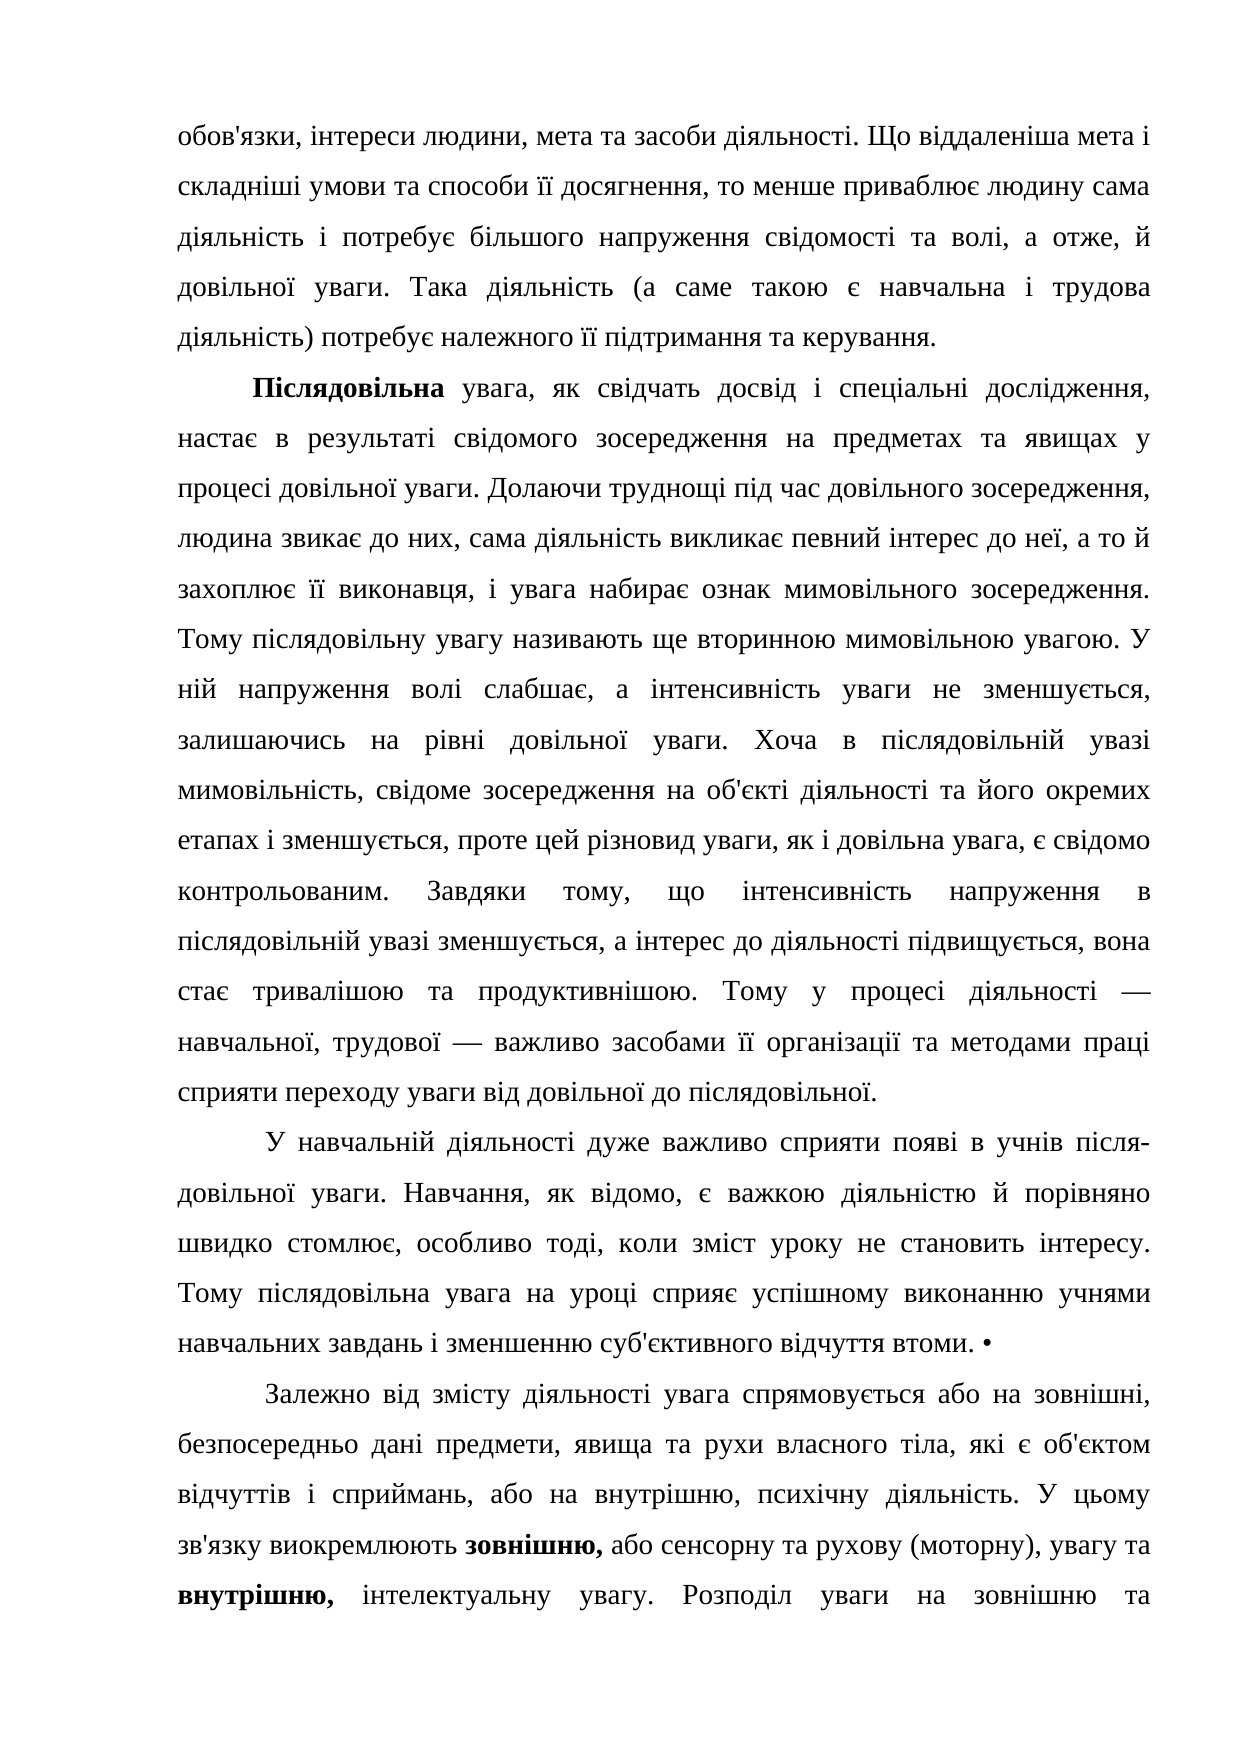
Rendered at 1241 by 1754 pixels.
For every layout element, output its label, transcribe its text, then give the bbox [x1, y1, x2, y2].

text У навчальній діяльності дуже важливо сприяти появі в учнів після-довільної уваги. Навчання, як відомо, є важкою діяльністю й порівняно швидко стомлює, особливо тоді, коли зміст уроку не становить інтересу. Тому післядовільна увага на уроці сприяє успішному виконанню учнями навчальних завдань і зменшенню суб'єктивного відчуття втоми. • [177, 1124, 1152, 1359]
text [177, 118, 1152, 353]
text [177, 1376, 1152, 1611]
text Післядовільна увага, як свідчать досвід і спеціальні дослідження, настає в результаті свідомого зосередження на предметах та явищах у процесі довільної уваги. Долаючи труднощі під час довільного зосередження, людина звикає до них, сама діяльність викликає певний інтерес до неї, а то й захоплює її виконавця, і увага набирає ознак мимовільного зосередження. Тому післядовільну увагу називають ще вторинною мимовільною увагою. У ній напруження волі слабшає, а інтенсивність уваги не зменшується, залишаючись на рівні довільної уваги. Хоча в післядовільній увазі мимовільність, свідоме зосередження на об'єкті діяльності та його окремих етапах і зменшується, проте цей різновид уваги, як і довільна увага, є свідомо контрольованим. Завдяки тому, що інтенсивність напруження в післядовільній увазі зменшується, а інтерес до діяльності підвищується, вона стає тривалішою та продуктивнішою. Тому у процесі діяльності — навчальної, трудової — важливо засобами її організації та методами праці сприяти переходу уваги від довільної до післядовільної. [177, 370, 1152, 1108]
